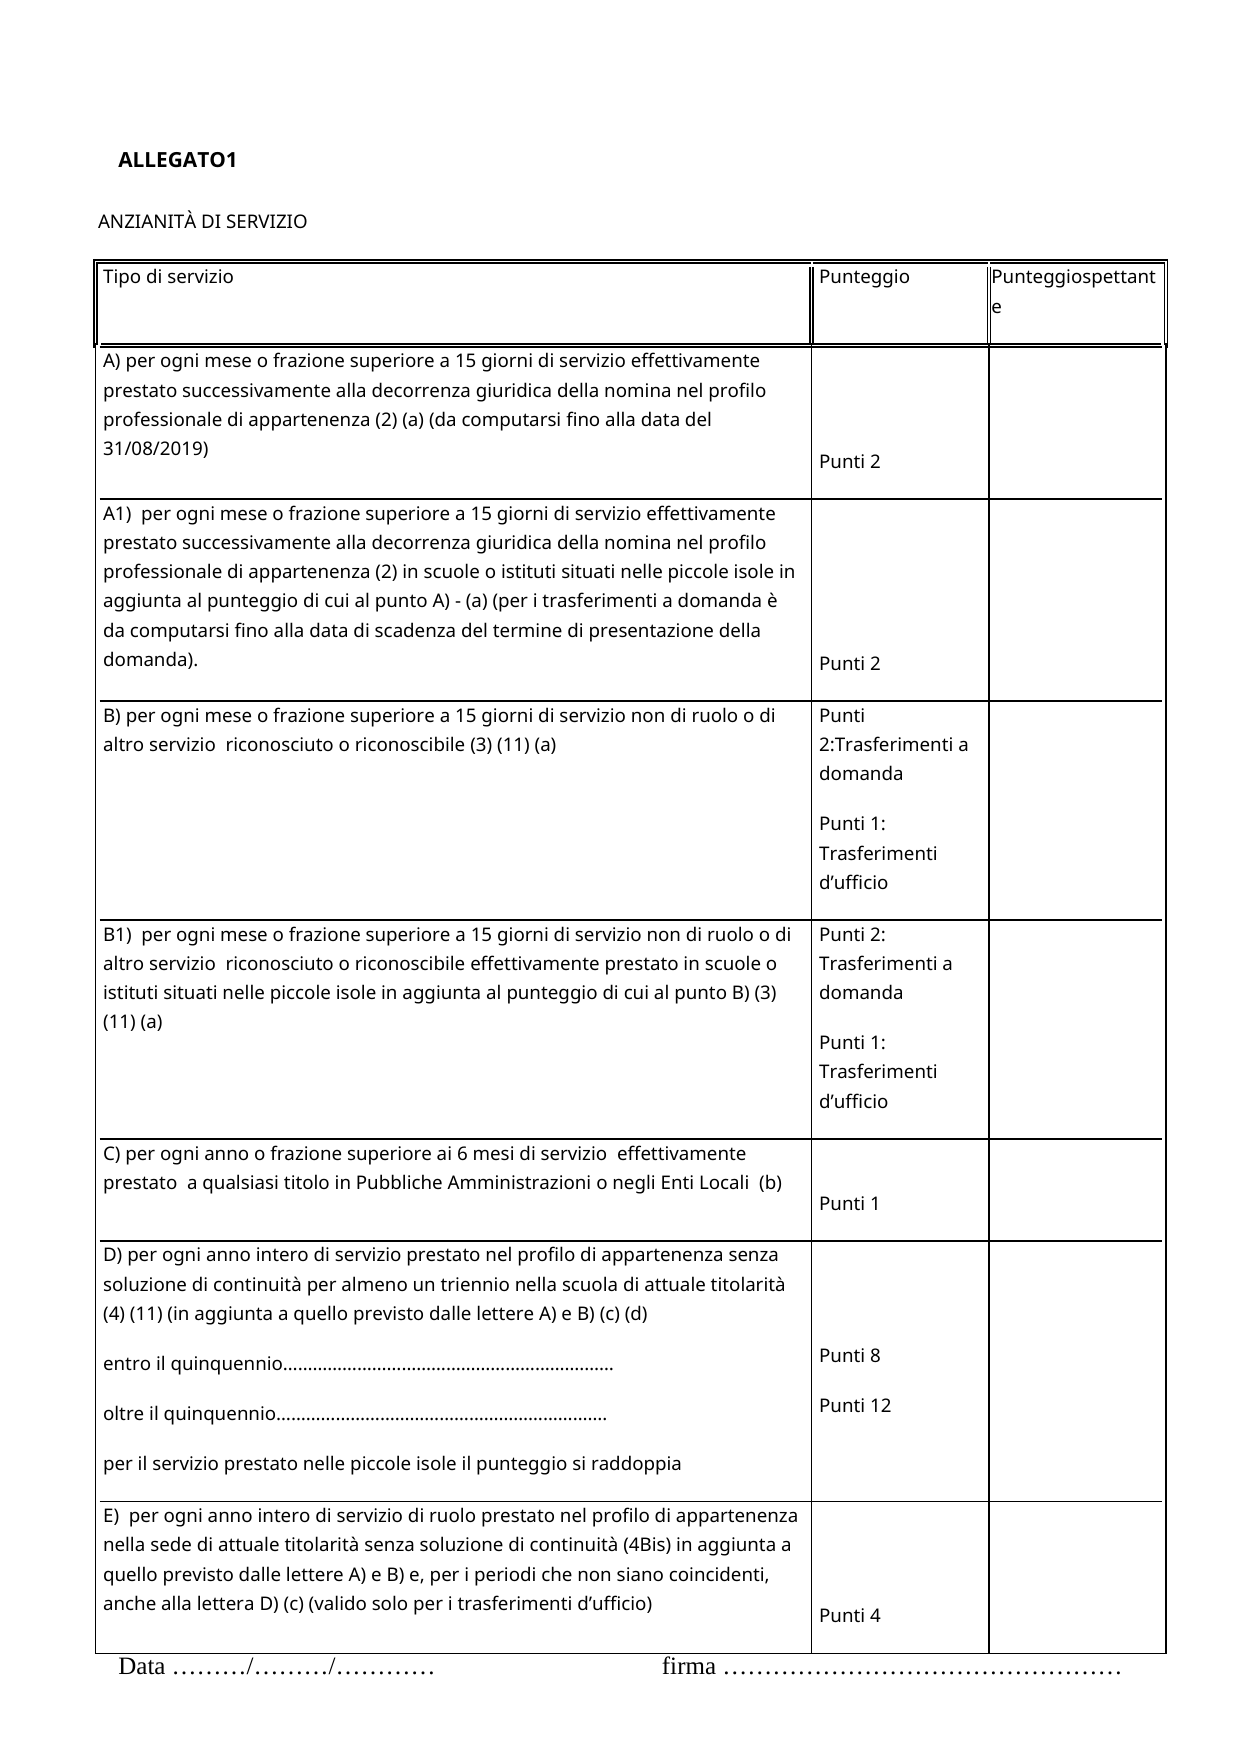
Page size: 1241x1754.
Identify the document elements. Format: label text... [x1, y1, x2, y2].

table_cell B1) per ogni mese o frazione superiore a 15 giorni di servizio non di ruolo o di altro servizio riconosciuto o riconoscibile effettivamente prestato in scuole o istituti situati nelle piccole isole in aggiunta al punteggio di cui al punto B) (3) (11) (a) [96, 919, 811, 1138]
table_cell D) per ogni anno intero di servizio prestato nel profilo di appartenenza senza soluzione di continuità per almeno un triennio nella scuola di attuale titolarità (4) (11) (in aggiunta a quello previsto dalle lettere A) e B) (c) (d) entro il quinquennio…………………………………………………….…… oltre il quinquennio…………………………………………………………. per il servizio prestato nelle piccole isole il punteggio si raddoppia [96, 1240, 811, 1501]
table_header Tipo di servizio [96, 261, 812, 343]
table_cell [990, 1240, 1165, 1501]
table_header Punteggiospettante [989, 263, 1164, 343]
table_cell [990, 343, 1165, 498]
table_cell B) per ogni mese o frazione superiore a 15 giorni di servizio non di ruolo o di altro servizio riconosciuto o riconoscibile (3) (11) (a) [96, 700, 811, 919]
table_cell [990, 700, 1165, 919]
table_cell [990, 919, 1165, 1138]
table_cell A) per ogni mese o frazione superiore a 15 giorni di servizio effettivamente prestato successivamente alla decorrenza giuridica della nomina nel profilo professionale di appartenenza (2) (a) (da computarsi fino alla data del 31/08/2019) [96, 343, 811, 498]
table_cell Punti 1 [812, 1140, 988, 1240]
table_cell Punti 2: Trasferimenti a domanda Punti 1: Trasferimenti d’ufficio [812, 921, 988, 1138]
table_cell [990, 1501, 1165, 1653]
table_cell Punti 8 Punti 12 [812, 1242, 988, 1501]
table_cell [990, 498, 1165, 700]
table_cell Punti 2 [812, 348, 988, 498]
text ALLEGATO1 [118, 145, 1120, 174]
table_cell Punti 2 [812, 500, 988, 700]
text ANZIANITÀ DI SERVIZIO [98, 209, 1240, 234]
table_cell [990, 1138, 1165, 1240]
table_cell A1) per ogni mese o frazione superiore a 15 giorni di servizio effettivamente prestato successivamente alla decorrenza giuridica della nomina nel profilo professionale di appartenenza (2) in scuole o istituti situati nelle piccole isole in aggiunta al punteggio di cui al punto A) - (a) (per i trasferimenti a domanda è da computarsi fino alla data di scadenza del termine di presentazione della domanda). [96, 498, 811, 700]
table_cell E) per ogni anno intero di servizio di ruolo prestato nel profilo di appartenenza nella sede di attuale titolarità senza soluzione di continuità (4Bis) in aggiunta a quello previsto dalle lettere A) e B) e, per i periodi che non siano coincidenti, anche alla lettera D) (c) (valido solo per i trasferimenti d’ufficio) [96, 1501, 811, 1653]
table_header Punteggio [812, 261, 989, 343]
table_cell Punti 2:Trasferimenti a domanda Punti 1: Trasferimenti d’ufficio [812, 702, 988, 919]
table_cell C) per ogni anno o frazione superiore ai 6 mesi di servizio effettivamente prestato a qualsiasi titolo in Pubbliche Amministrazioni o negli Enti Locali (b) [96, 1138, 811, 1240]
table_cell Punti 4 [812, 1502, 988, 1653]
